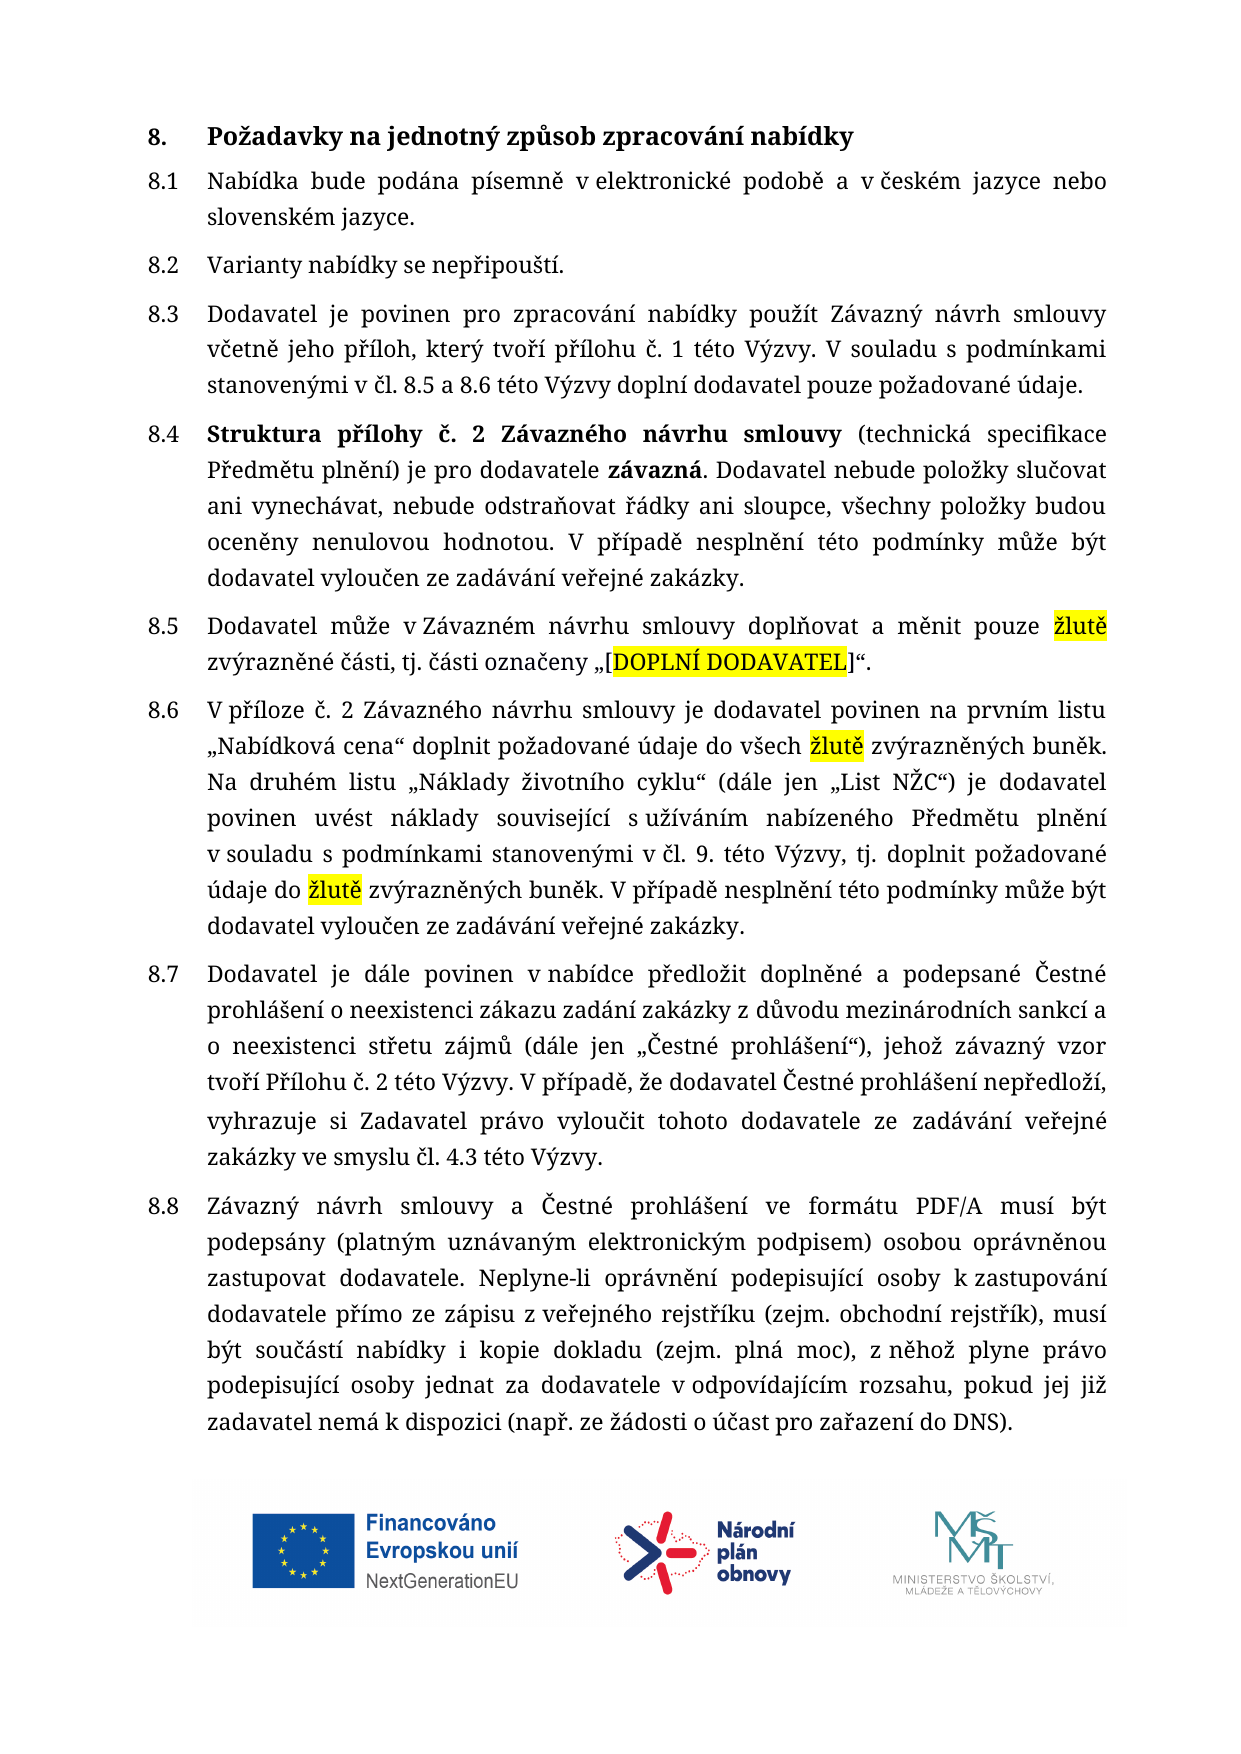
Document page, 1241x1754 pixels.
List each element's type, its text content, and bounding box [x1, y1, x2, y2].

subtitle Požadavky na jednotný způsob zpracování nabídky [148, 118, 1107, 152]
list Závazný návrh smlouvy a Čestné prohlášení ve formátu PDF/A musí být podepsány (platným uznávaným elektronickým podpisem) osobou oprávněnou zastupovat dodavatele. Neplyne-li oprávnění podepisující osoby k zastupování dodavatele přímo ze zápisu z veřejného rejstříku (zejm. obchodní rejstřík), musí být součástí nabídky i kopie dokladu (zejm. plná moc), z něhož plyne právo podepisující osoby jednat za dodavatele v odpovídajícím rozsahu, pokud jej již zadavatel nemá k dispozici (např. ze žádosti o účast pro zařazení do DNS). [148, 1190, 1107, 1437]
list Struktura přílohy č. 2 Závazného návrhu smlouvy (technická specifikace Předmětu plnění) je pro dodavatele závazná. Dodavatel nebude položky slučovat ani vynechávat, nebude odstraňovat řádky ani sloupce, všechny položky budou oceněny nenulovou hodnotou. V případě nesplnění této podmínky může být dodavatel vyloučen ze zadávání veřejné zakázky. [148, 418, 1107, 593]
picture [192, 1479, 1127, 1627]
list Dodavatel může v Závazném návrhu smlouvy doplňovat a měnit pouze žlutě zvýrazněné části, tj. části označeny „[DOPLNÍ DODAVATEL]“. [148, 610, 1107, 677]
list Varianty nabídky se nepřipouští. [148, 249, 1107, 280]
list Dodavatel je dále povinen v nabídce předložit doplněné a podepsané Čestné prohlášení o neexistenci zákazu zadání zakázky z důvodu mezinárodních sankcí a o neexistenci střetu zájmů (dále jen „Čestné prohlášení“), jehož závazný vzor tvoří Přílohu č. 2 této Výzvy. V případě, že dodavatel Čestné prohlášení nepředloží, vyhrazuje si Zadavatel právo vyloučit tohoto dodavatele ze zadávání veřejné zakázky ve smyslu čl. 4.3 této Výzvy. [148, 958, 1107, 1173]
list Nabídka bude podána písemně v elektronické podobě a v českém jazyce nebo slovenském jazyce. [148, 165, 1107, 232]
list Dodavatel je povinen pro zpracování nabídky použít Závazný návrh smlouvy včetně jeho příloh, který tvoří přílohu č. 1 této Výzvy. V souladu s podmínkami stanovenými v čl. 8.5 a 8.6 této Výzvy doplní dodavatel pouze požadované údaje. [148, 297, 1107, 401]
list V příloze č. 2 Závazného návrhu smlouvy je dodavatel povinen na prvním listu „Nabídková cena“ doplnit požadované údaje do všech žlutě zvýrazněných buněk. Na druhém listu „Náklady životního cyklu“ (dále jen „List NŽC“) je dodavatel povinen uvést náklady související s užíváním nabízeného Předmětu plnění v souladu s podmínkami stanovenými v čl. 9. této Výzvy, tj. doplnit požadované údaje do žlutě zvýrazněných buněk. V případě nesplnění této podmínky může být dodavatel vyloučen ze zadávání veřejné zakázky. [148, 694, 1107, 941]
